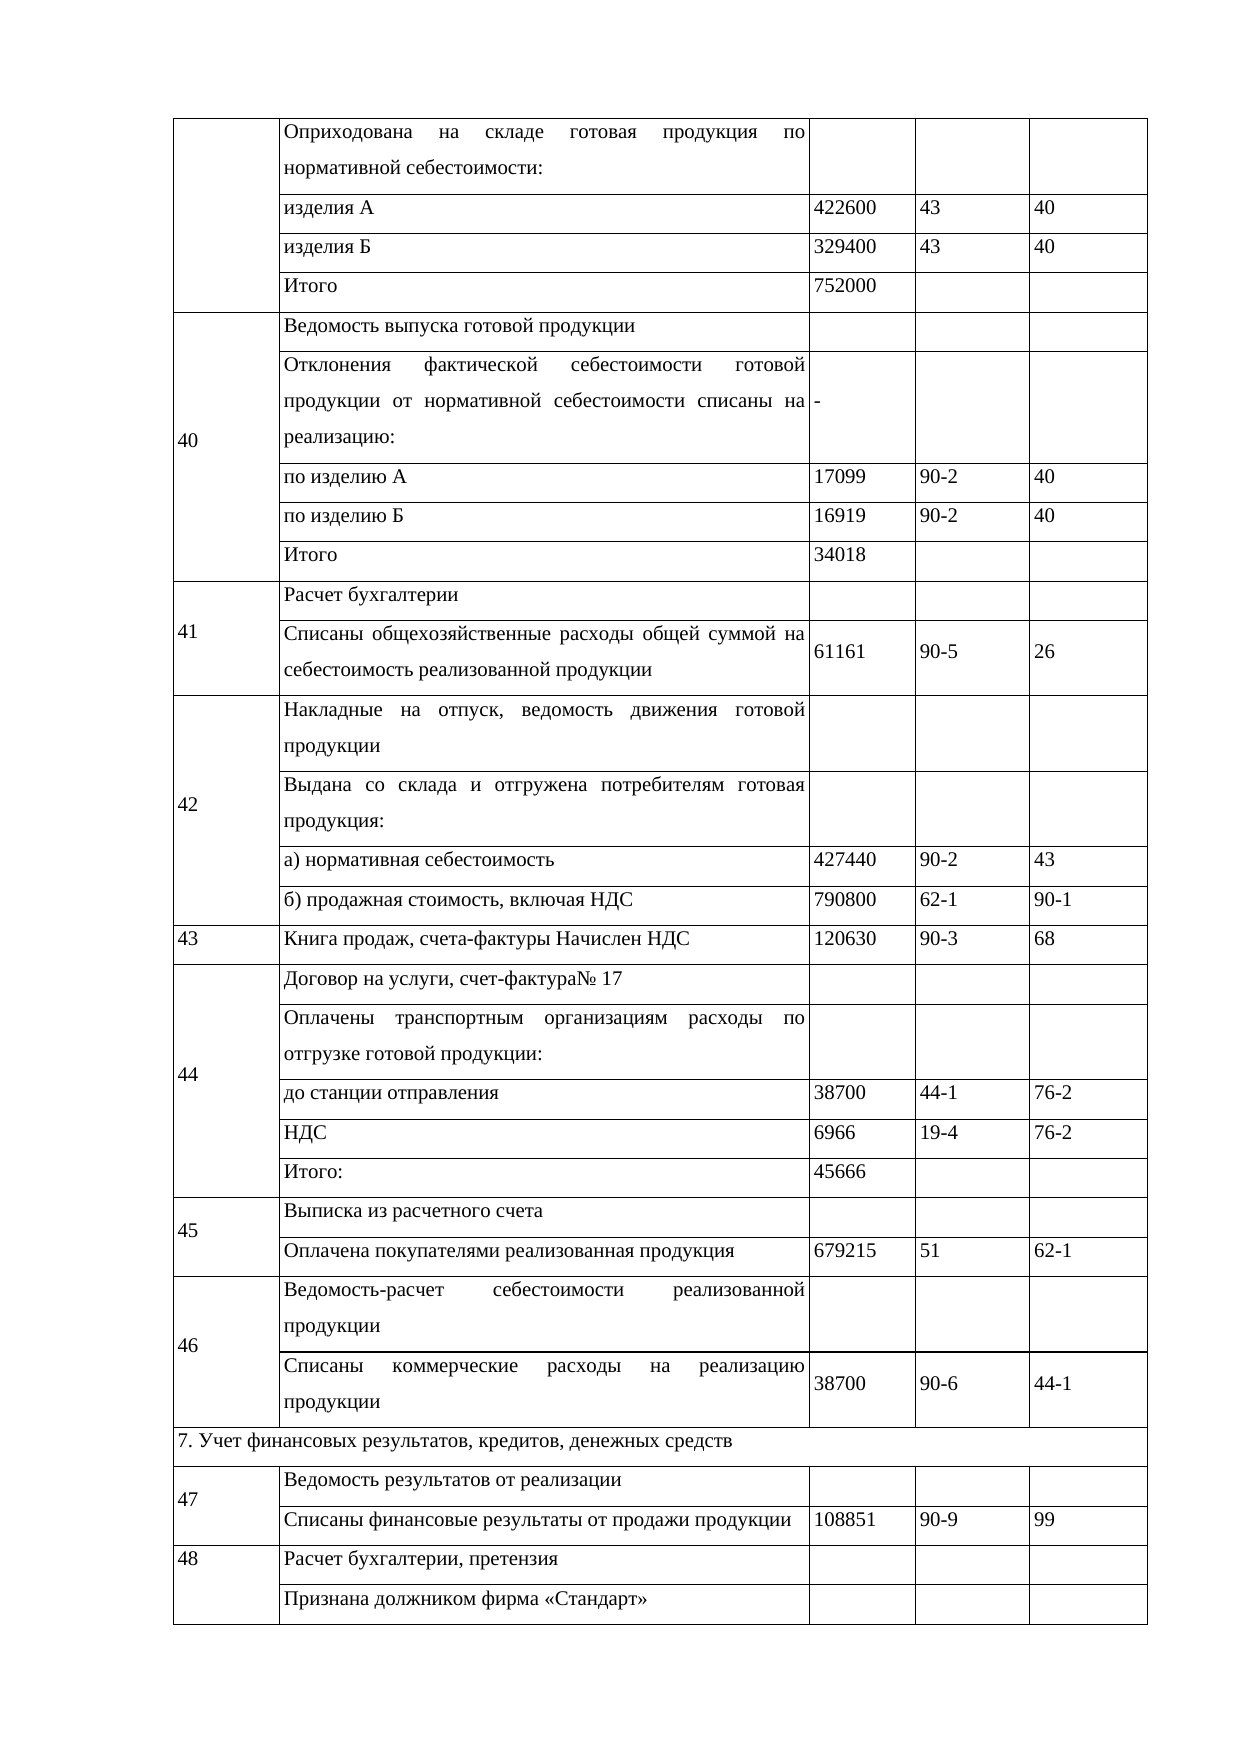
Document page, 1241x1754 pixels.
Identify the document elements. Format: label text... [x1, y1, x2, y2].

table_cell 90-5 [916, 621, 1029, 695]
table_cell 90-2 [916, 464, 1029, 502]
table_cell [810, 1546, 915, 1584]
table_cell [810, 582, 915, 620]
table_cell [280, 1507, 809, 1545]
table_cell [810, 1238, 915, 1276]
table_cell б) продажная стоимость, включая НДС [280, 887, 809, 925]
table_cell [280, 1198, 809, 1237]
table_cell [1030, 119, 1147, 193]
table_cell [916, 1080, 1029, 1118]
table_cell 40 [1030, 464, 1147, 502]
table_cell [1030, 696, 1147, 771]
table_cell [810, 696, 915, 771]
table_cell [810, 119, 915, 193]
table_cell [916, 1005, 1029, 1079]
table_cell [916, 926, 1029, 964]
table_cell 41 [174, 582, 279, 695]
table_cell 422600 [810, 195, 915, 233]
table_cell [916, 542, 1029, 581]
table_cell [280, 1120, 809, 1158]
table_cell 43 [916, 234, 1029, 272]
table_cell изделия А [280, 195, 809, 233]
table_cell 43 [1030, 847, 1147, 886]
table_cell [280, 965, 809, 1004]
table_cell 427440 [810, 847, 915, 886]
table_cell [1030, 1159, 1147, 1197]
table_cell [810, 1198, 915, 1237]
table_cell 62-1 [916, 887, 1029, 925]
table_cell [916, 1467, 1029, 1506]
table_cell [1030, 273, 1147, 312]
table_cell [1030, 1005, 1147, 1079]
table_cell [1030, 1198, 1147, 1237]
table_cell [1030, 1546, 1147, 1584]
table_cell Итого [280, 273, 809, 312]
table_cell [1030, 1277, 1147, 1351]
table_cell [1030, 313, 1147, 351]
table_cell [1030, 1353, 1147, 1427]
table_cell [810, 313, 915, 351]
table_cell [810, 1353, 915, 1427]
table_cell 40 [174, 313, 279, 581]
table_cell 40 [1030, 195, 1147, 233]
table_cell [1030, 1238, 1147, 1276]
table_cell 90-2 [916, 503, 1029, 541]
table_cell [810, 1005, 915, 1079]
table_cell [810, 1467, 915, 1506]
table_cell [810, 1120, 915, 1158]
table_cell 26 [1030, 621, 1147, 695]
table_cell [1030, 582, 1147, 620]
table_cell 43 [174, 926, 279, 964]
table_cell Итого [280, 542, 809, 581]
table_cell 42 [174, 696, 279, 925]
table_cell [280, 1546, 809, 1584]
table_cell Оприходована на складе готовая продукция по нормативной себестоимости: [280, 119, 809, 193]
table_cell - [810, 352, 915, 462]
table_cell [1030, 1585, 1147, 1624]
table_cell Расчет бухгалтерии [280, 582, 809, 620]
table_cell по изделию Б [280, 503, 809, 541]
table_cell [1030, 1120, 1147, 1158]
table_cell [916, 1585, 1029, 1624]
table_cell Ведомость выпуска готовой продукции [280, 313, 809, 351]
table_cell [1030, 542, 1147, 581]
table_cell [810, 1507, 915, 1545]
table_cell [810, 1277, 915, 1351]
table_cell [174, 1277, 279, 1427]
table_cell [916, 582, 1029, 620]
table_cell Отклонения фактической себестоимости готовой продукции от нормативной себестоимости списаны на реализацию: [280, 352, 809, 462]
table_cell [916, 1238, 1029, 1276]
table_cell 39 [174, 119, 279, 312]
table_cell 120630 [810, 926, 915, 964]
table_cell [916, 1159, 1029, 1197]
table_cell [916, 119, 1029, 193]
table_cell [916, 273, 1029, 312]
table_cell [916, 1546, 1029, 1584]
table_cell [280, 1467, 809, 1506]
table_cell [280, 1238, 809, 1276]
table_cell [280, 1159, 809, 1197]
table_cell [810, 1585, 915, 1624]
table_cell Книга продаж, счета-фактуры Начислен НДС [280, 926, 809, 964]
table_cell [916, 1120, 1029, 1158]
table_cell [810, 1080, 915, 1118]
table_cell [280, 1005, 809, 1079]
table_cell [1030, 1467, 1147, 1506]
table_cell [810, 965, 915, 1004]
table_cell а) нормативная себестоимость [280, 847, 809, 886]
table_cell изделия Б [280, 234, 809, 272]
table_cell Списаны общехозяйственные расходы общей суммой на себестоимость реализованной продукции [280, 621, 809, 695]
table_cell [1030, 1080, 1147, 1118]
table_cell 34018 [810, 542, 915, 581]
table_cell [916, 696, 1029, 771]
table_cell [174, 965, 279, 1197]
table_cell 43 [916, 195, 1029, 233]
table_cell [1030, 352, 1147, 462]
table_cell Накладные на отпуск, ведомость движения готовой продукции [280, 696, 809, 771]
table_cell 40 [1030, 234, 1147, 272]
table_cell 40 [1030, 503, 1147, 541]
table_cell 61161 [810, 621, 915, 695]
table_cell 90-2 [916, 847, 1029, 886]
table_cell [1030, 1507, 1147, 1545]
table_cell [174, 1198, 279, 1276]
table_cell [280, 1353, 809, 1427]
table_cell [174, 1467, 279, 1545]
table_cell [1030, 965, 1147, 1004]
table_cell [916, 772, 1029, 846]
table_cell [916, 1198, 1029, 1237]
table_cell Выдана со склада и отгружена потребителям готовая продукция: [280, 772, 809, 846]
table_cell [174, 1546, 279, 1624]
table_cell [916, 313, 1029, 351]
table_cell 329400 [810, 234, 915, 272]
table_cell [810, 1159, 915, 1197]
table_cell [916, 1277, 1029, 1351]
table_cell [1030, 772, 1147, 846]
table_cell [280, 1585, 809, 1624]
table_cell по изделию А [280, 464, 809, 502]
table_cell 90-1 [1030, 887, 1147, 925]
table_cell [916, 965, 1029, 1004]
table_cell 17099 [810, 464, 915, 502]
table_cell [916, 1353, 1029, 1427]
table_cell [916, 352, 1029, 462]
table_cell 790800 [810, 887, 915, 925]
table_cell [810, 772, 915, 846]
table_cell 752000 [810, 273, 915, 312]
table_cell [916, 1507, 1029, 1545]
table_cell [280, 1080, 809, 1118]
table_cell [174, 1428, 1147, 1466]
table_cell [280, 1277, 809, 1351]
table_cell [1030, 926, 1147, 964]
table_cell 16919 [810, 503, 915, 541]
